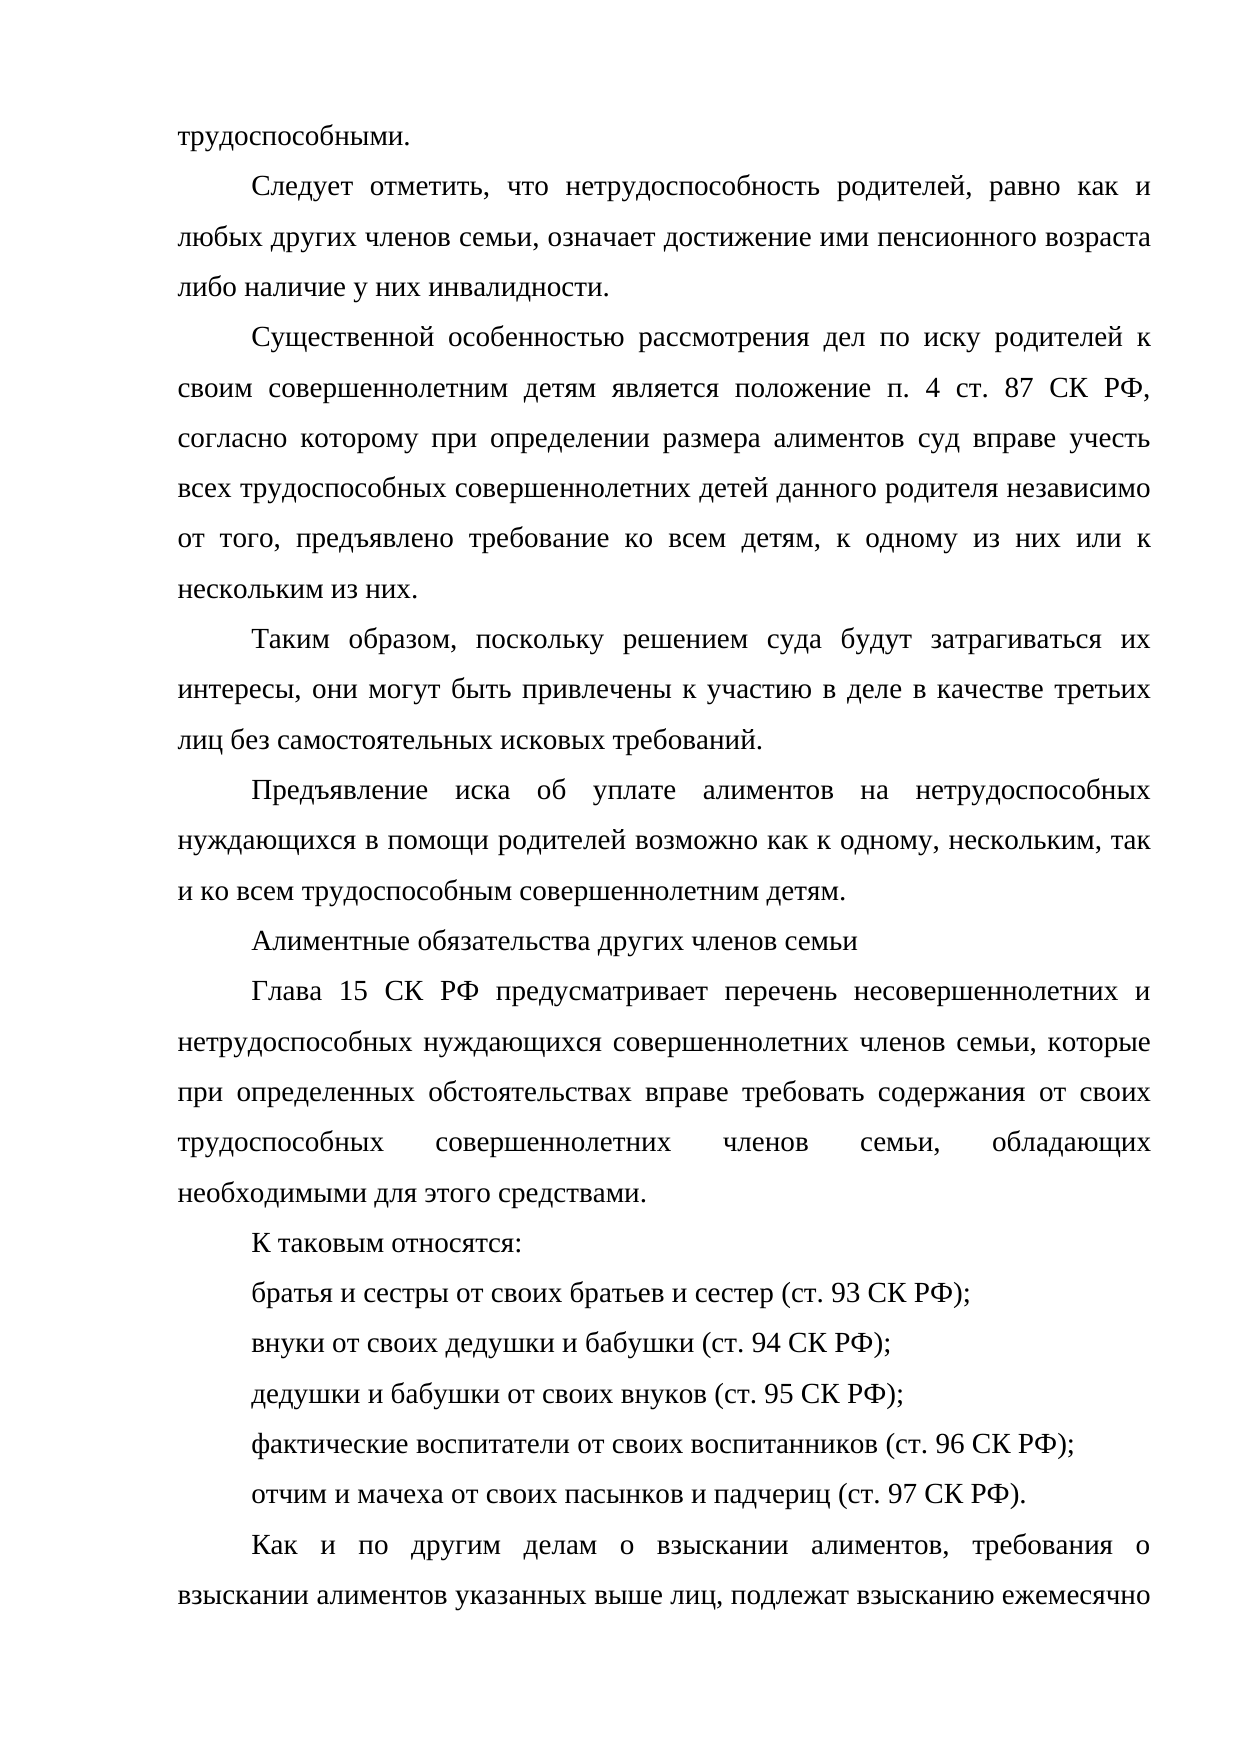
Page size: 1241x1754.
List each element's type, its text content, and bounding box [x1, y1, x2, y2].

text отчим и мачеха от своих пасынков и падчериц (ст. 97 СК РФ). [177, 1477, 1152, 1510]
text Таким образом, поскольку решением суда будут затрагиваться их интересы, они могут быть привлечены к участию в деле в качестве третьих лиц без самостоятельных исковых требований. [177, 621, 1152, 755]
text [177, 118, 1152, 152]
text Предъявление иска об уплате алиментов на нетрудоспособных нуждающихся в помощи родителей возможно как к одному, нескольким, так и ко всем трудоспособным совершеннолетним детям. [177, 772, 1152, 906]
text внуки от своих дедушки и бабушки (ст. 94 СК РФ); [177, 1326, 1152, 1359]
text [177, 1527, 1152, 1611]
text братья и сестры от своих братьев и сестер (ст. 93 СК РФ); [177, 1275, 1152, 1309]
subtitle Алиментные обязательства других членов семьи [177, 923, 1152, 957]
text фактические воспитатели от своих воспитанников (ст. 96 СК РФ); [177, 1426, 1152, 1460]
text Следует отметить, что нетрудоспособность родителей, равно как и любых других членов семьи, означает достижение ими пенсионного возраста либо наличие у них инвалидности. [177, 168, 1152, 303]
text Существенной особенностью рассмотрения дел по иску родителей к своим совершеннолетним детям является положение п. 4 ст. 87 СК РФ, согласно которому при определении размера алиментов суд вправе учесть всех трудоспособных совершеннолетних детей данного родителя независимо от того, предъявлено требование ко всем детям, к одному из них или к нескольким из них. [177, 319, 1152, 604]
text К таковым относятся: [177, 1225, 1152, 1258]
text Глава 15 СК РФ предусматривает перечень несовершеннолетних и нетрудоспособных нуждающихся совершеннолетних членов семьи, которые при определенных обстоятельствах вправе требовать содержания от своих трудоспособных совершеннолетних членов семьи, обладающих необходимыми для этого средствами. [177, 973, 1152, 1208]
text дедушки и бабушки от своих внуков (ст. 95 СК РФ); [177, 1376, 1152, 1409]
